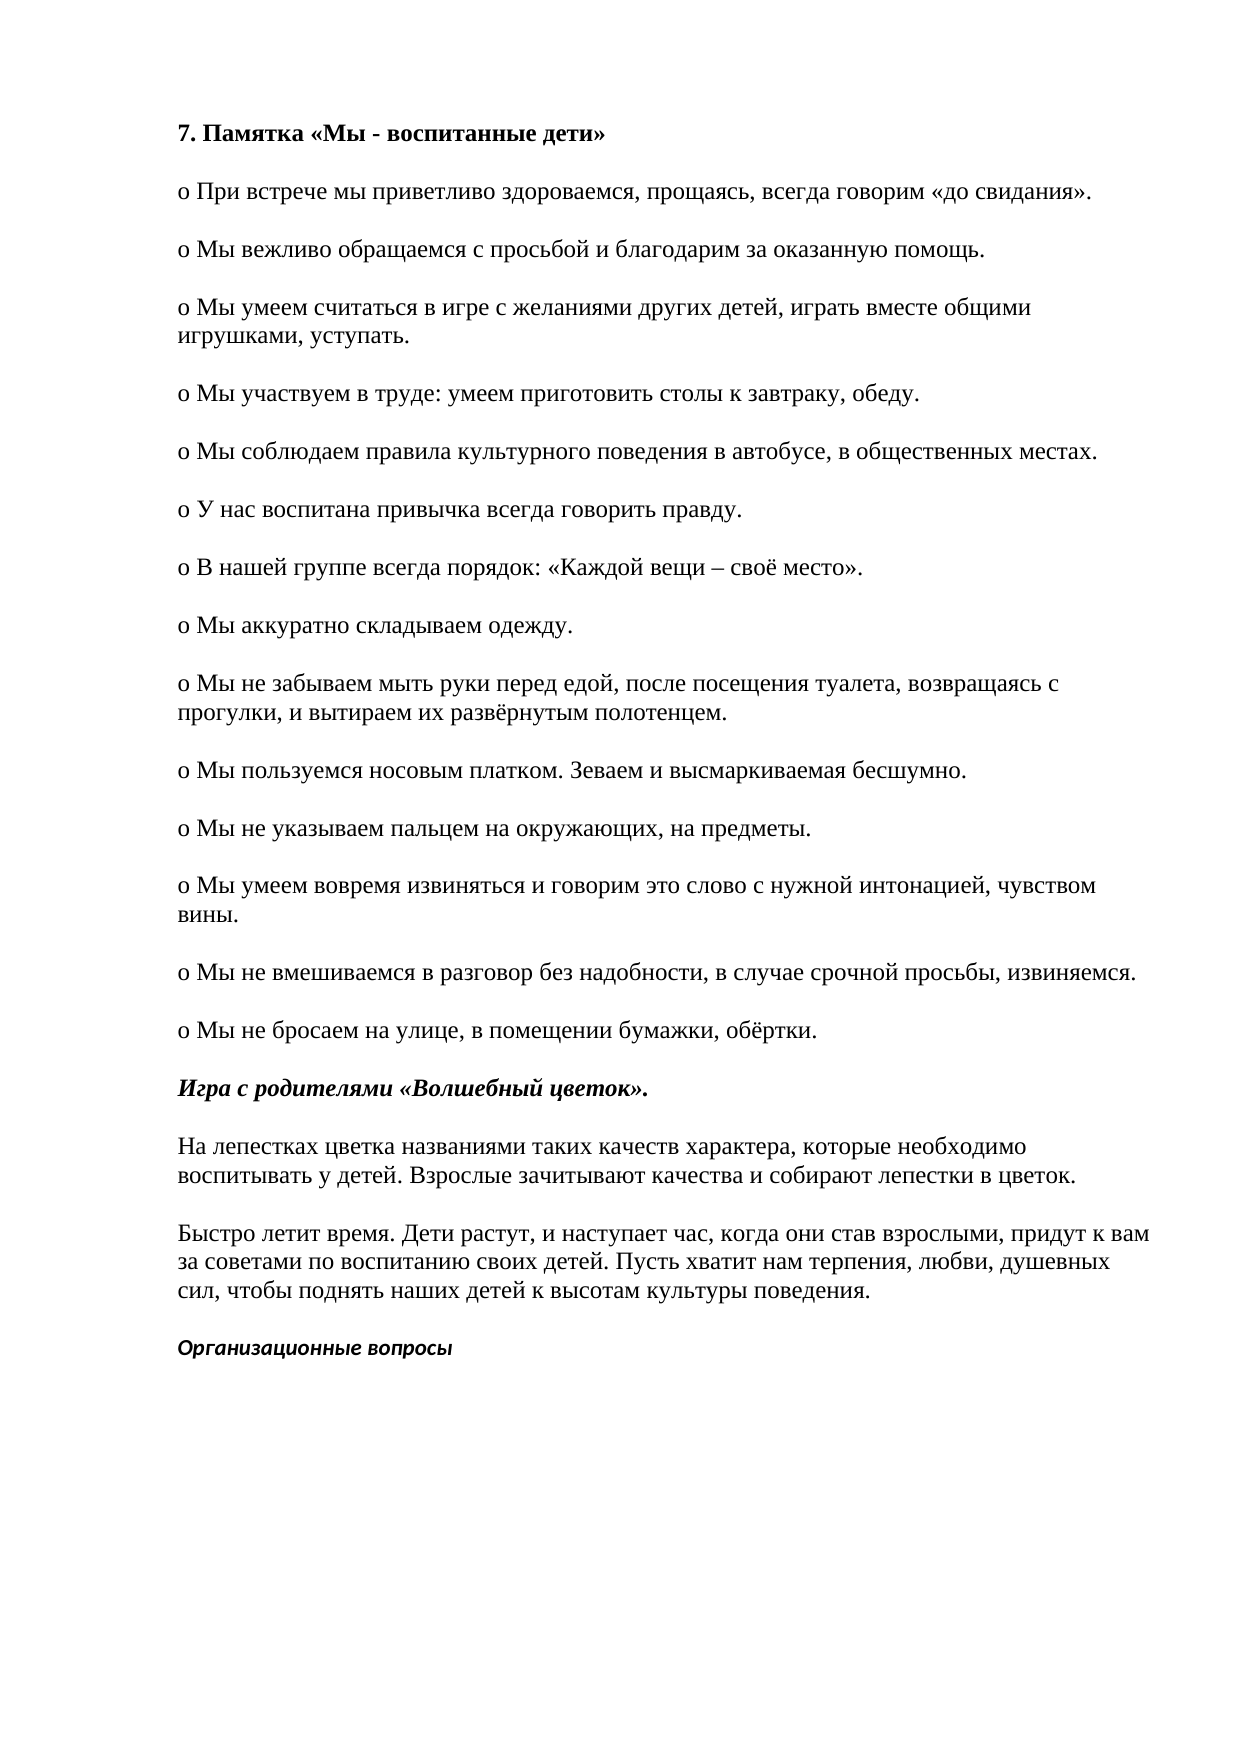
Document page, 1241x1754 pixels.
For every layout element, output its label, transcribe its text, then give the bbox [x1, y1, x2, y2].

text o Мы не забываем мыть руки перед едой, после посещения туалета, возвращаясь с прогулки, и вытираем их развёрнутым полотенцем. [177, 668, 1152, 726]
text o Мы не вмешиваемся в разговор без надобности, в случае срочной просьбы, извиняемся. [177, 957, 1152, 986]
text o У нас воспитана привычка всегда говорить правду. [177, 494, 1152, 523]
text На лепестках цветка названиями таких качеств характера, которые необходимо воспитывать у детей. Взрослые зачитывают качества и собирают лепестки в цветок. [177, 1131, 1152, 1188]
text o Мы не бросаем на улице, в помещении бумажки, обёртки. [177, 1015, 1152, 1044]
text o В нашей группе всегда порядок: «Каждой вещи – своё место». [177, 552, 1152, 581]
text o Мы соблюдаем правила культурного поведения в автобусе, в общественных местах. [177, 436, 1152, 465]
text o Мы пользуемся носовым платком. Зеваем и высмаркиваемая бесшумно. [177, 755, 1152, 783]
text Игра с родителями «Волшебный цветок». [177, 1073, 1152, 1102]
text o При встрече мы приветливо здороваемся, прощаясь, всегда говорим «до свидания». [177, 176, 1152, 205]
text Организационные вопросы [177, 1333, 1152, 1361]
text o Мы вежливо обращаемся с просьбой и благодарим за оказанную помощь. [177, 234, 1152, 263]
text Быстро летит время. Дети растут, и наступает час, когда они став взрослыми, придут к вам за советами по воспитанию своих детей. Пусть хватит нам терпения, любви, душевных сил, чтобы поднять наших детей к высотам культуры поведения. [177, 1218, 1152, 1304]
text o Мы не указываем пальцем на окружающих, на предметы. [177, 813, 1152, 841]
text o Мы умеем считаться в игре с желаниями других детей, играть вместе общими игрушками, уступать. [177, 292, 1152, 349]
text o Мы умеем вовремя извиняться и говорим это слово с нужной интонацией, чувством вины. [177, 871, 1152, 928]
text 7. Памятка «Мы - воспитанные дети» [177, 118, 1152, 147]
text o Мы участвуем в труде: умеем приготовить столы к завтраку, обеду. [177, 378, 1152, 407]
text o Мы аккуратно складываем одежду. [177, 610, 1152, 639]
